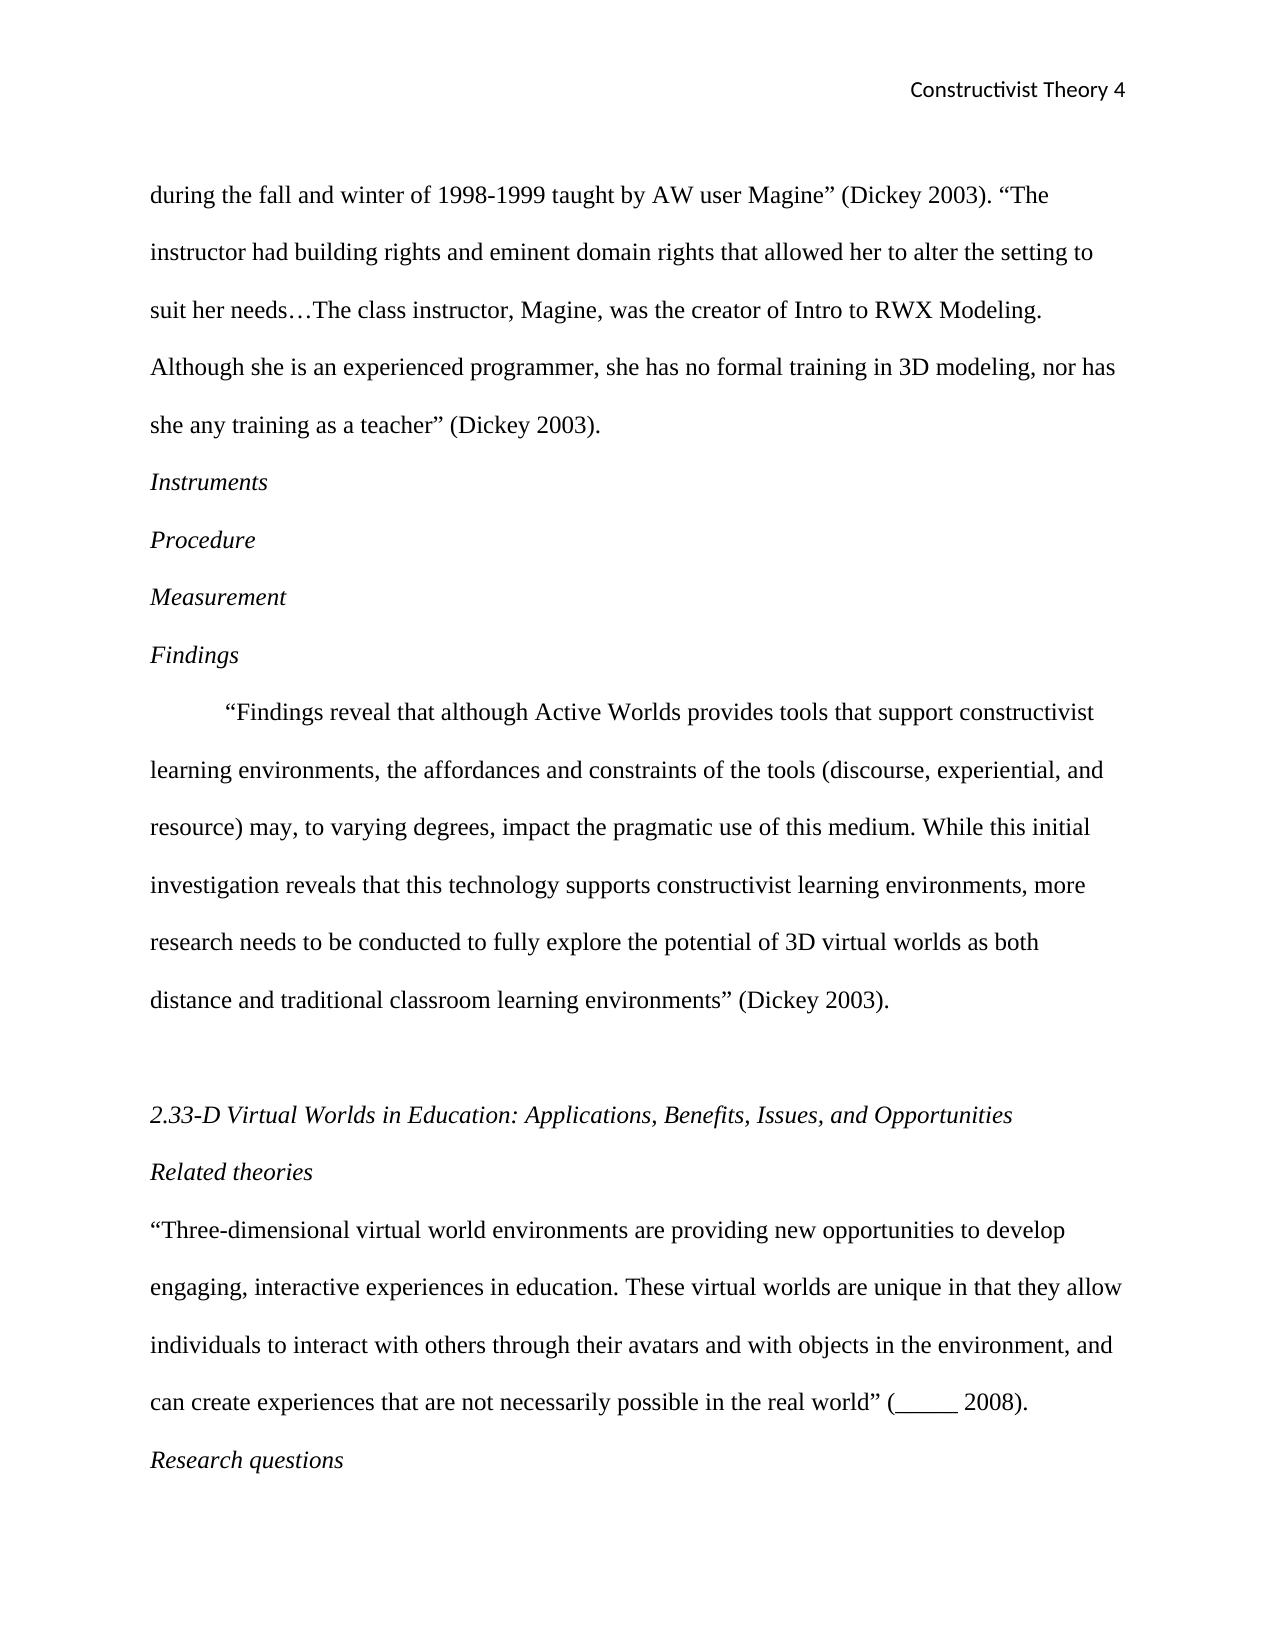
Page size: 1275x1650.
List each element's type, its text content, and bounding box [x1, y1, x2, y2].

text Procedure [150, 525, 1125, 554]
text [150, 180, 1125, 439]
text “Three-dimensional virtual world environments are providing new opportunities to develop engaging, interactive experiences in education. These virtual worlds are unique in that they allow individuals to interact with others through their avatars and with objects in the environment, and can create experiences that are not necessarily possible in the real world” (_____ 2008). [150, 1215, 1125, 1416]
text 2.33-D Virtual Worlds in Education: Applications, Benefits, Issues, and Opportunities [150, 1100, 1125, 1129]
text Related theories [150, 1157, 1125, 1186]
text “Findings reveal that although Active Worlds provides tools that support constructivist learning environments, the affordances and constraints of the tools (discourse, experiential, and resource) may, to varying degrees, impact the pragmatic use of this medium. While this initial investigation reveals that this technology supports constructivist learning environments, more research needs to be conducted to fully explore the potential of 3D virtual worlds as both distance and traditional classroom learning environments” (Dickey 2003). [150, 697, 1125, 1014]
text Findings [150, 640, 1125, 669]
text Instruments [150, 467, 1125, 496]
text Research questions [150, 1445, 1125, 1474]
text Measurement [150, 582, 1125, 611]
